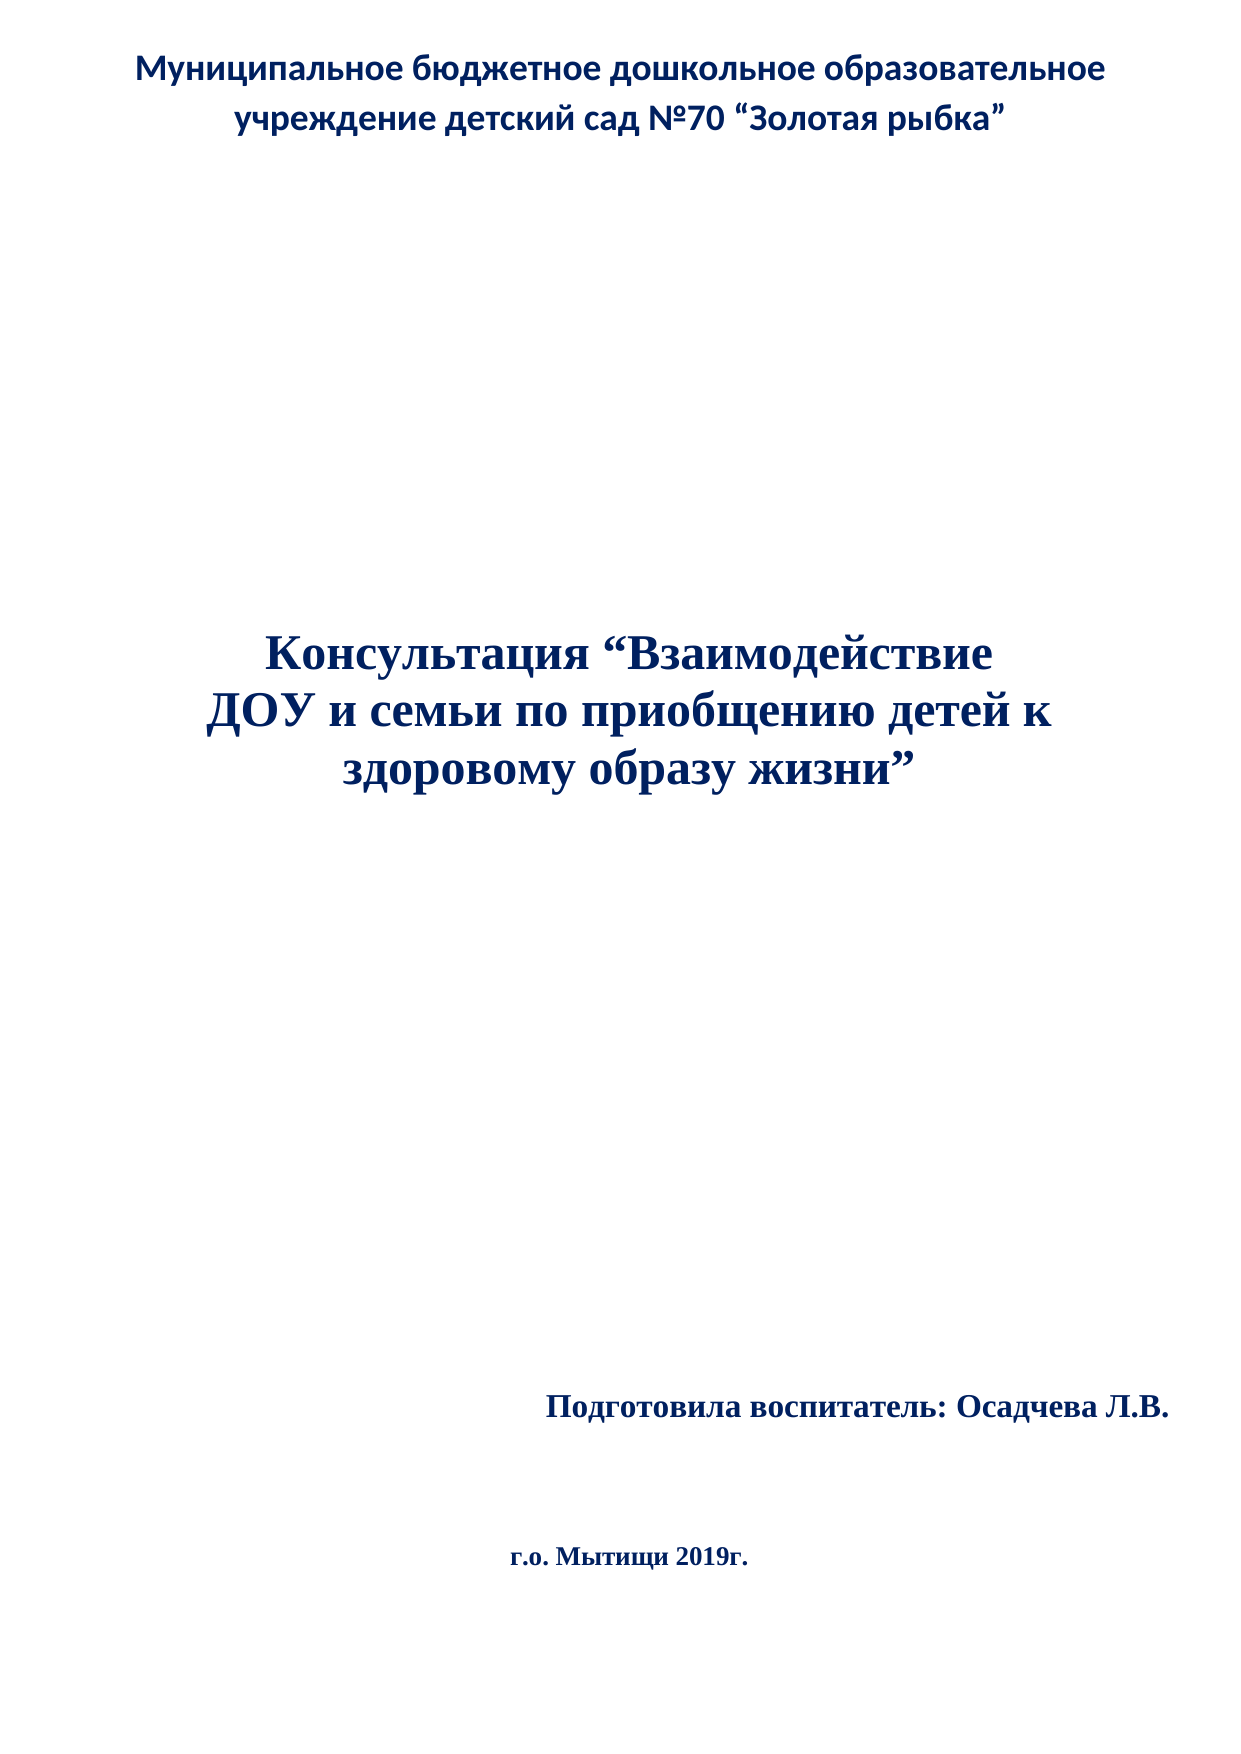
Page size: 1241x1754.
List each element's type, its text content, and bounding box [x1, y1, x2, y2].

text здоровому образу жизни” [89, 737, 1169, 795]
text Подготовила воспитатель: Осадчева Л.В. [89, 1387, 1169, 1425]
text г.о. Мытищи 2019г. [89, 1540, 1169, 1571]
text Муниципальное бюджетное дошкольное образовательное учреждение детский сад №70 “Золотая рыбка” [89, 44, 1152, 140]
text Консультация “Взаимодействие [89, 622, 1169, 680]
text ДОУ и семьи по приобщению детей к [89, 680, 1169, 737]
